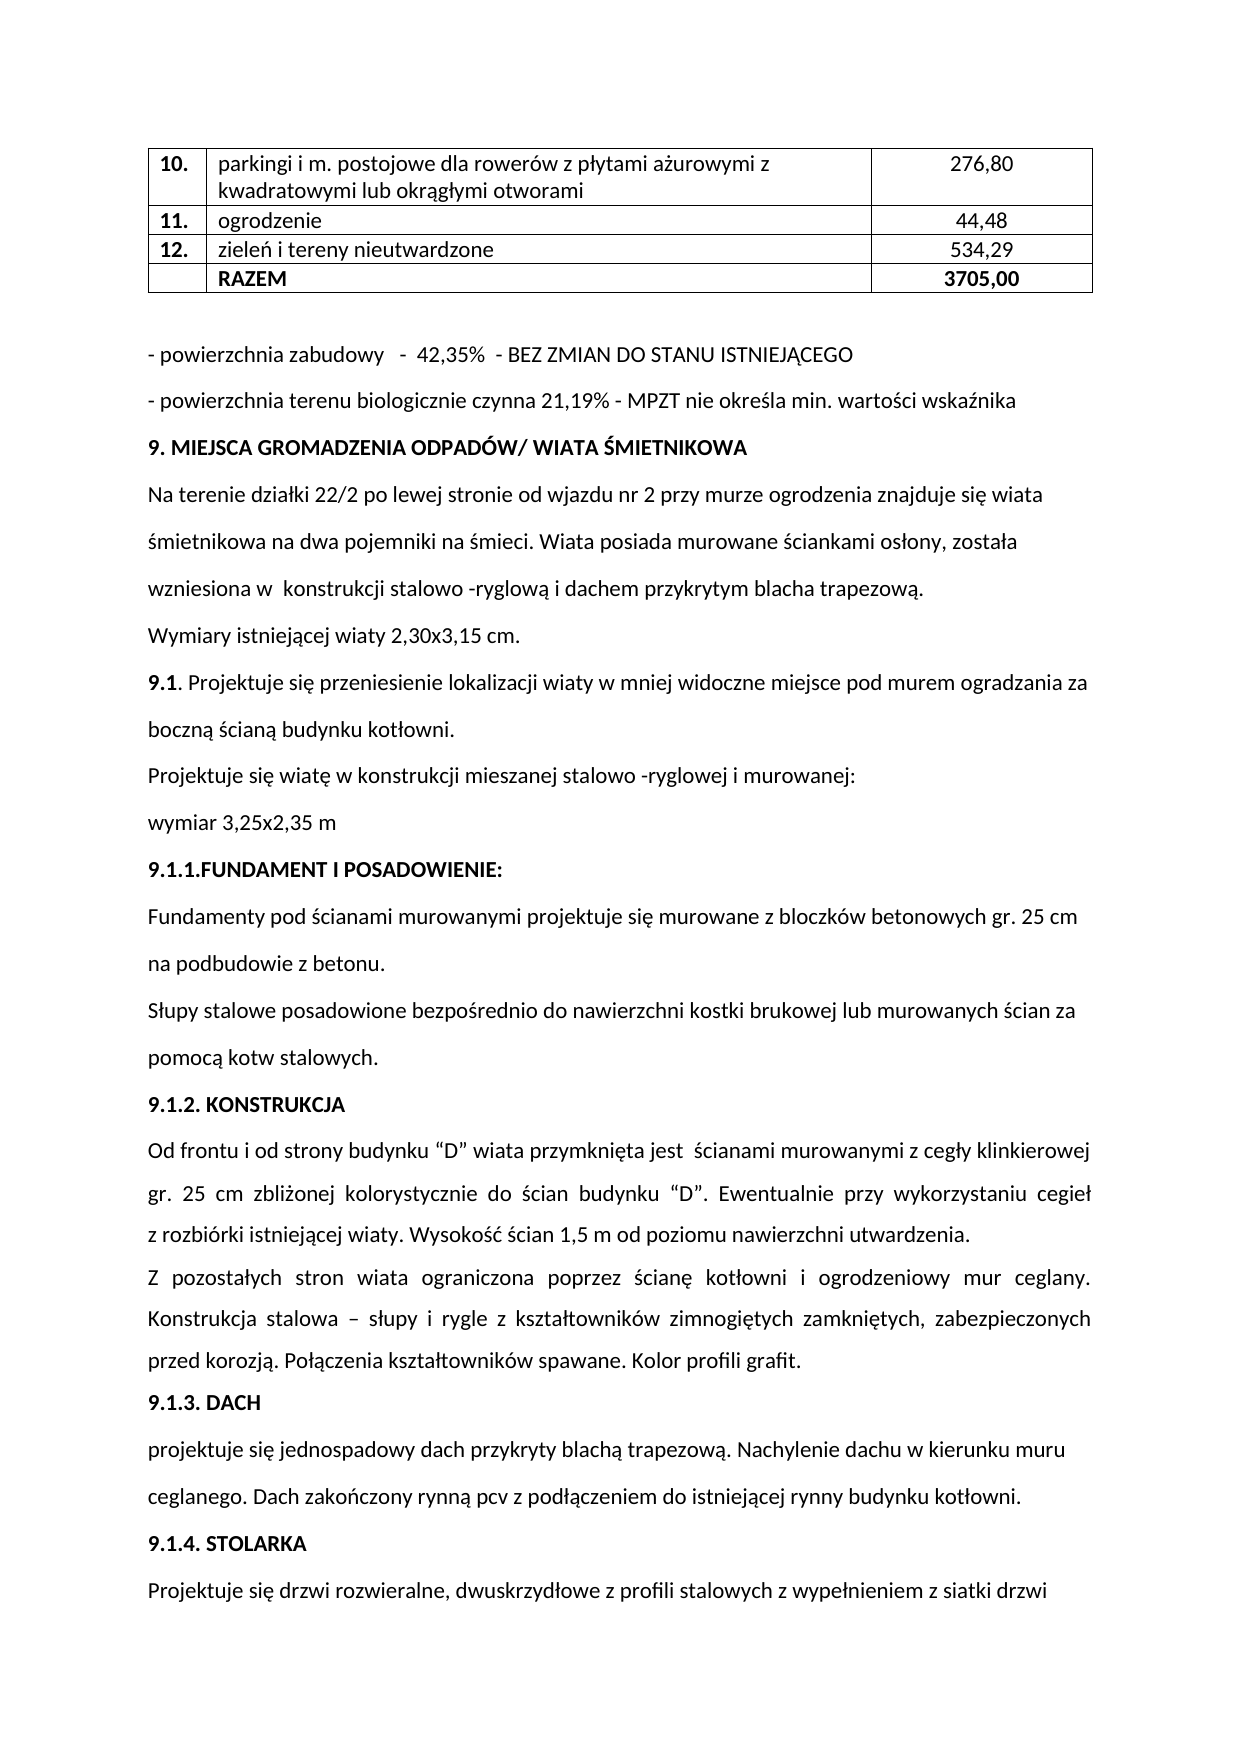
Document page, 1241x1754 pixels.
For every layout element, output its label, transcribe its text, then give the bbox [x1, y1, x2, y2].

text wzniesiona w konstrukcji stalowo -ryglową i dachem przykrytym blacha trapezową. [148, 574, 1093, 602]
table_cell 10. [149, 149, 206, 205]
table_cell 44,48 [872, 206, 1092, 234]
text 9.1.1.FUNDAMENT I POSADOWIENIE: [148, 855, 1093, 883]
text 9.1.3. DACH [148, 1388, 1093, 1417]
table_cell parkingi i m. postojowe dla rowerów z płytami ażurowymi z kwadratowymi lub okrągłymi otworami [207, 149, 871, 205]
table_cell 11. [149, 206, 206, 234]
text Na terenie działki 22/2 po lewej stronie od wjazdu nr 2 przy murze ogrodzenia znajduje się wiata [148, 480, 1093, 508]
text śmietnikowa na dwa pojemniki na śmieci. Wiata posiada murowane ściankami osłony, została [148, 527, 1093, 555]
text na podbudowie z betonu. [148, 949, 1093, 977]
table_cell 12. [149, 235, 206, 263]
table_cell 276,80 [872, 149, 1092, 205]
table_cell 534,29 [872, 235, 1092, 263]
text 9.1.4. STOLARKA [148, 1529, 1093, 1557]
text - powierzchnia terenu biologicznie czynna 21,19% - MPZT nie określa min. wartości wskaźnika [148, 387, 1093, 415]
text wymiar 3,25x2,35 m [148, 808, 1093, 837]
text projektuje się jednospadowy dach przykryty blachą trapezową. Nachylenie dachu w kierunku muru [148, 1435, 1093, 1463]
text Słupy stalowe posadowione bezpośrednio do nawierzchni kostki brukowej lub murowanych ścian za [148, 996, 1093, 1024]
text ceglanego. Dach zakończony rynną pcv z podłączeniem do istniejącej rynny budynku kotłowni. [148, 1482, 1093, 1510]
text Od frontu i od strony budynku “D” wiata przymknięta jest ścianami murowanymi z cegły klinkierowej gr. 25 cm zbliżonej kolorystycznie do ścian budynku “D”. Ewentualnie przy wykorzystaniu cegieł z rozbiórki istniejącej wiaty. Wysokość ścian 1,5 m od poziomu nawierzchni utwardzenia. [148, 1137, 1093, 1249]
table_cell ogrodzenie [207, 206, 871, 234]
text Wymiary istniejącej wiaty 2,30x3,15 cm. [148, 621, 1093, 649]
table_cell RAZEM [207, 264, 871, 292]
text pomocą kotw stalowych. [148, 1043, 1093, 1071]
text - powierzchnia zabudowy - 42,35% - BEZ ZMIAN DO STANU ISTNIEJĄCEGO [148, 340, 1093, 368]
text Projektuje się drzwi rozwieralne, dwuskrzydłowe z profili stalowych z wypełnieniem z siatki drzwi [148, 1576, 1093, 1604]
table_cell 3705,00 [872, 264, 1092, 292]
text Z pozostałych stron wiata ograniczona poprzez ścianę kotłowni i ogrodzeniowy mur ceglany. Konstrukcja stalowa – słupy i rygle z kształtowników zimnogiętych zamkniętych, zabezpieczonych przed korozją. Połączenia kształtowników spawane. Kolor profili grafit. [148, 1263, 1093, 1374]
text Fundamenty pod ścianami murowanymi projektuje się murowane z bloczków betonowych gr. 25 cm [148, 902, 1093, 930]
text 9. MIEJSCA GROMADZENIA ODPADÓW/ WIATA ŚMIETNIKOWA [148, 433, 1093, 462]
text boczną ścianą budynku kotłowni. [148, 715, 1093, 743]
text 9.1.2. KONSTRUKCJA [148, 1090, 1093, 1118]
table_cell zieleń i tereny nieutwardzone [207, 235, 871, 263]
text Projektuje się wiatę w konstrukcji mieszanej stalowo -ryglowej i murowanej: [148, 762, 1093, 790]
text 9.1. Projektuje się przeniesienie lokalizacji wiaty w mniej widoczne miejsce pod murem ogradzania za [148, 668, 1093, 696]
table_cell [149, 264, 206, 292]
